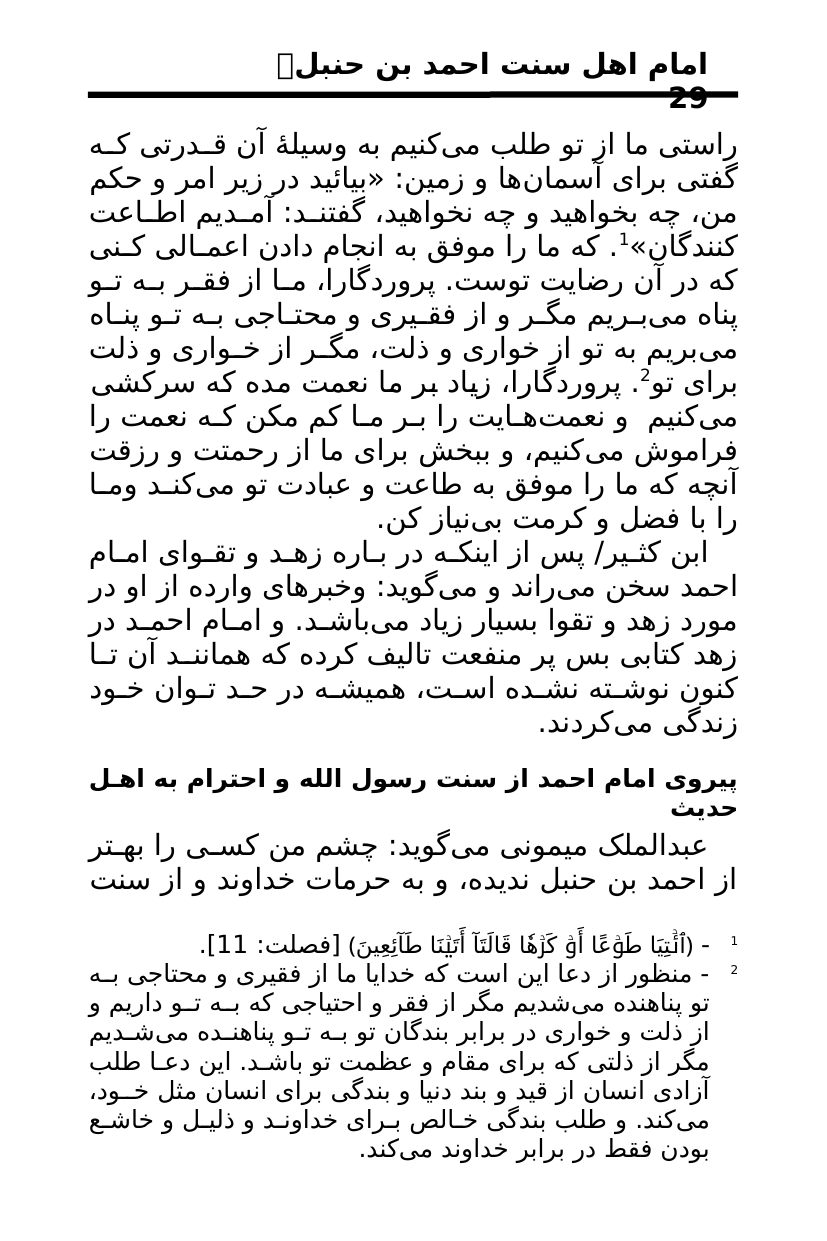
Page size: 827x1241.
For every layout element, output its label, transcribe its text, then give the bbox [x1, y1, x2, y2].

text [89, 128, 738, 535]
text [89, 828, 738, 896]
text پیروی امام احمد از سنت رسول الله و احترام به اهل حدیث [89, 764, 738, 822]
text ابن کثیر/ پس از اینکه در باره زهد و تقوای امام احمد سخن می‌راند و می‌گوید: وخبر‌های وارده از او در مورد زهد و تقوا بسیار زیاد می‌باشد. و امام احمد در زهد کتابی بس پر منفعت تالیف کرده که همانند آن تا کنون نوشته نشده است، همیشه در حد توان خود زندگی می‌کردند. [89, 535, 738, 739]
